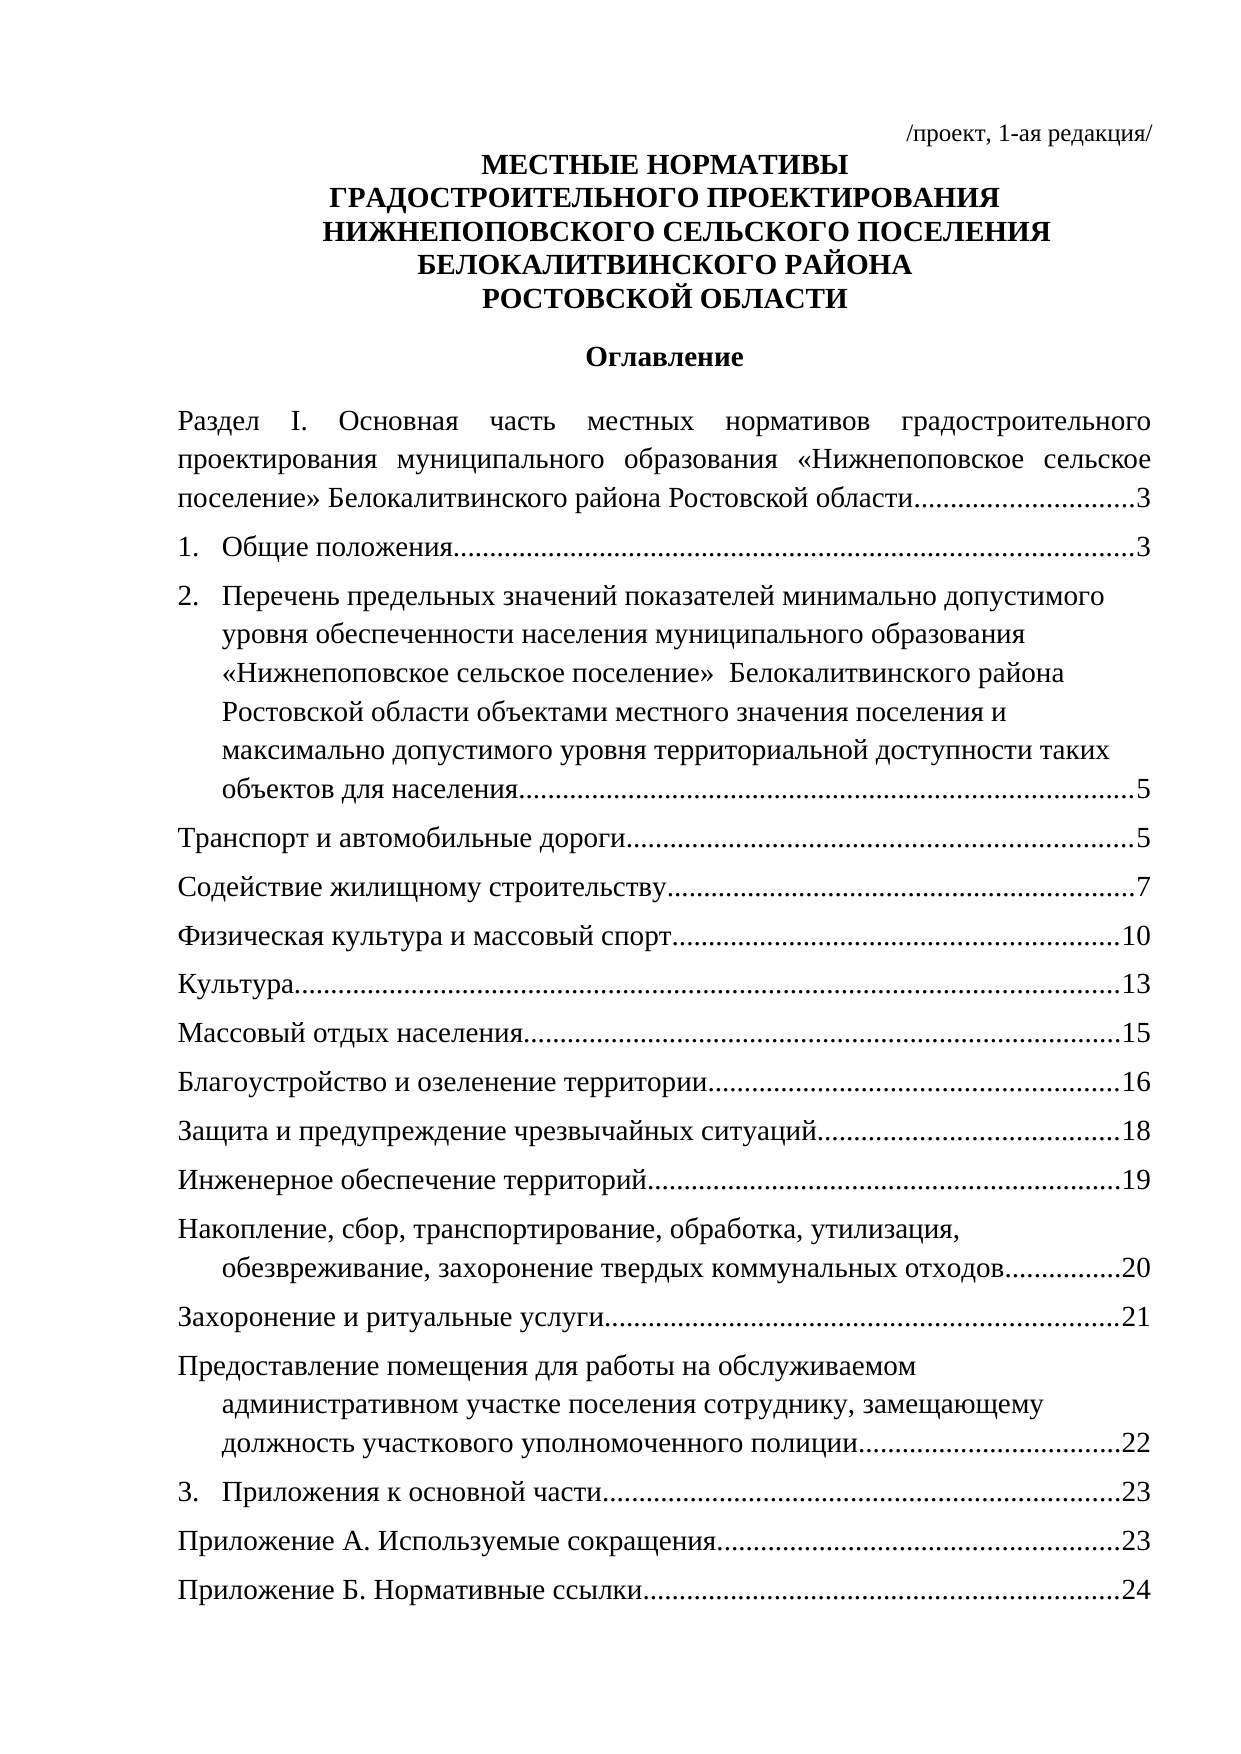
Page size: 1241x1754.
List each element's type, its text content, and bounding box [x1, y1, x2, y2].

text /проект, 1-ая редакция/ [413, 118, 1152, 147]
text РОСТОВСКОЙ ОБЛАСТИ [177, 281, 1152, 314]
text ГРАДОСТРОИТЕЛЬНОГО ПРОЕКТИРОВАНИЯ [177, 180, 1152, 214]
text НИЖНЕПОПОВСКОГО СЕЛЬСКОГО ПОСЕЛЕНИЯ [177, 214, 1196, 247]
text МЕСТНЫЕ НОРМАТИВЫ [177, 147, 1152, 180]
text БЕЛОКАЛИТВИНСКОГО РАЙОНА [177, 247, 1152, 281]
